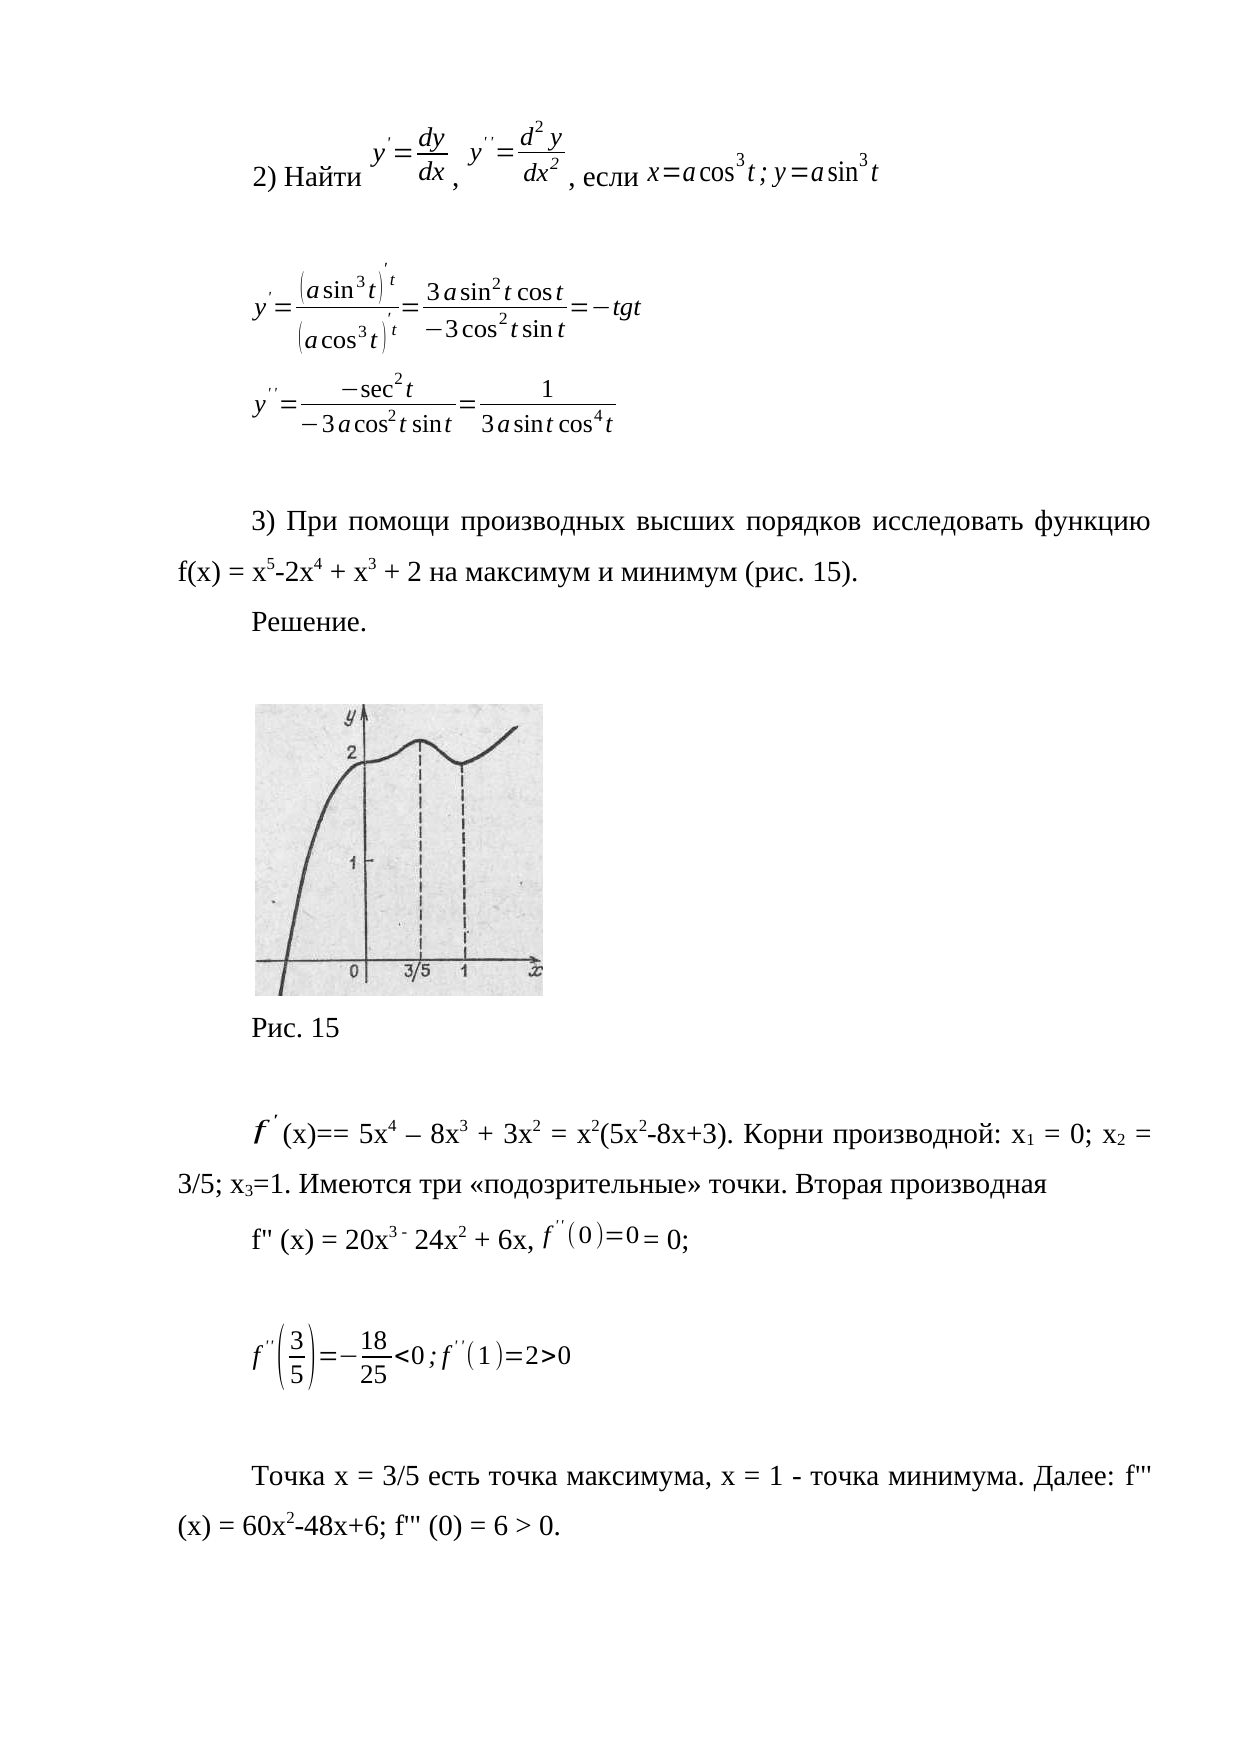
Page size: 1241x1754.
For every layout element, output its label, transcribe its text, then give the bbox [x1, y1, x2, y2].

text f" (x) = 20x3 - 24x2 + 6x, = 0; [177, 1216, 1152, 1256]
picture [255, 704, 543, 996]
text 3) При помощи производных высших порядков исследовать функцию f(х) = х5-2x4 + х3 + 2 на максимум и минимум (рис. 15). [177, 503, 1152, 587]
text 2) Найти , , если [177, 118, 1152, 193]
text Решение. [177, 604, 1152, 637]
text Точка x = 3/5 есть точка максимума, х = 1 - точка минимума. Далее: f"' (х) = 60х2-48х+6; f'" (0) = 6 > 0. [177, 1458, 1152, 1541]
text Рис. 15 [177, 1010, 1152, 1043]
text (x)== 5x4 – 8x3 + 3x2 = x2(5х2-8x+3). Корни производной: х1 = 0; х2 = 3/5; х3=1. Имеются три «подозрительные» точки. Вторая производная [177, 1110, 1152, 1200]
